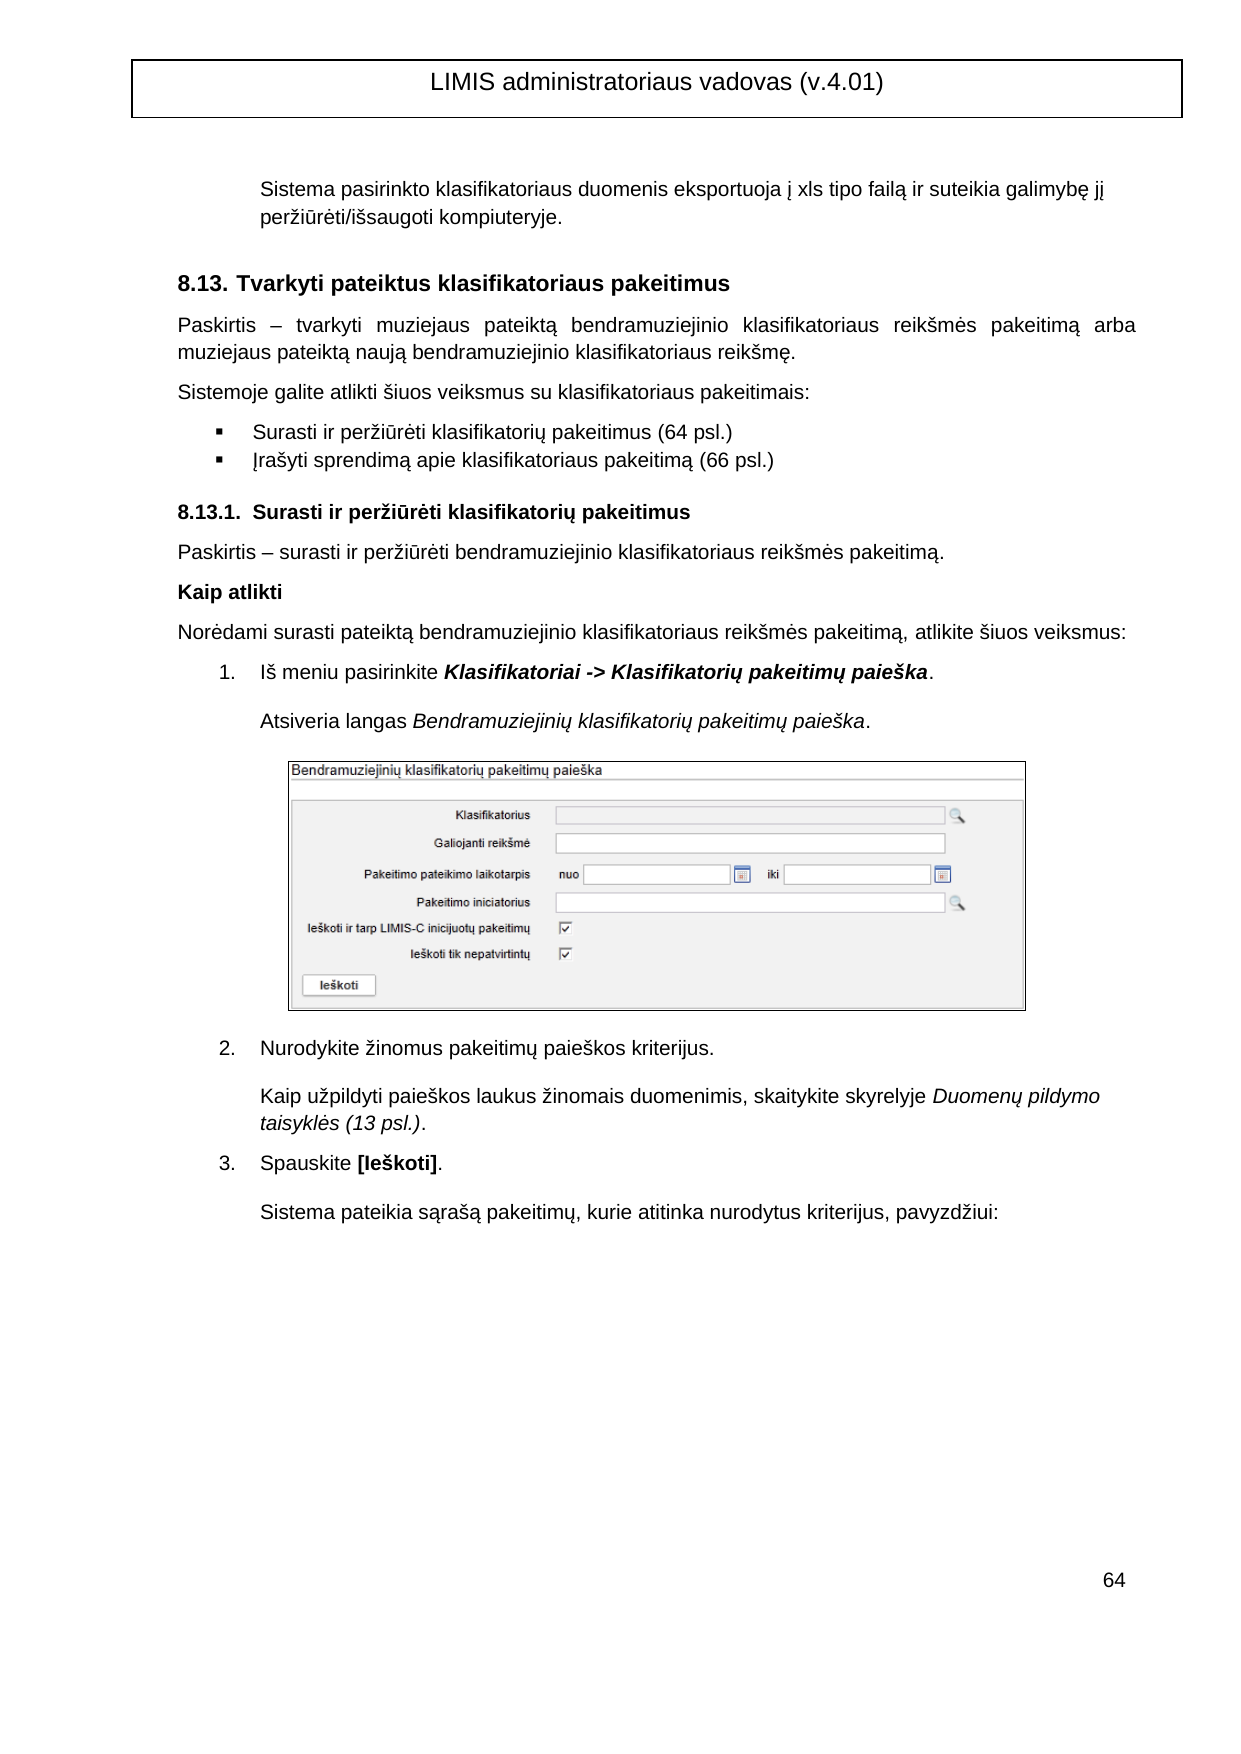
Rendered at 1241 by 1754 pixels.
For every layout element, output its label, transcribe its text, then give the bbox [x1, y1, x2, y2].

picture [289, 762, 1025, 1010]
text Paskirtis – tvarkyti muziejaus pateiktą bendramuziejinio klasifikatoriaus reikšmės pakeitimą arba muziejaus pateiktą naują bendramuziejinio klasifikatoriaus reikšmę. [177, 312, 1137, 364]
subtitle Kaip atlikti [177, 580, 1137, 604]
text Norėdami surasti pateiktą bendramuziejinio klasifikatoriaus reikšmės pakeitimą, atlikite šiuos veiksmus: [177, 620, 1137, 644]
text Atsiveria langas Bendramuziejinių klasifikatorių pakeitimų paieška. [260, 708, 1137, 732]
text Sistemoje galite atlikti šiuos veiksmus su klasifikatoriaus pakeitimais: [177, 380, 1137, 404]
text Įrašyti sprendimą apie klasifikatoriaus pakeitimą (51 psl.) [214, 447, 1137, 472]
list Iš meniu pasirinkite Klasifikatoriai -> Klasifikatorių pakeitimų paieška. [218, 660, 1137, 684]
text Kaip užpildyti paieškos laukus žinomais duomenimis, skaitykite skyrelyje Duomenų pildymo taisyklės (8 psl.). [260, 1084, 1137, 1135]
text Nurodykite žinomus pakeitimų paieškos kriterijus. [218, 1035, 1137, 1059]
subtitle Tvarkyti pateiktus klasifikatoriaus pakeitimus [177, 270, 1137, 296]
text Spauskite [Ieškoti]. [218, 1151, 1137, 1175]
text Surasti ir peržiūrėti klasifikatorių pakeitimus (50 psl.) [214, 420, 1137, 444]
text Paskirtis – surasti ir peržiūrėti bendramuziejinio klasifikatoriaus reikšmės pakeitimą. [177, 540, 1137, 564]
text Sistema pasirinkto klasifikatoriaus duomenis eksportuoja į xls tipo failą ir suteikia galimybę jį peržiūrėti/išsaugoti kompiuteryje. [260, 177, 1137, 229]
text Sistema pateikia sąrašą pakeitimų, kurie atitinka nurodytus kriterijus, pavyzdžiui: [260, 1199, 1137, 1223]
subtitle Surasti ir peržiūrėti klasifikatorių pakeitimus [177, 500, 1137, 524]
